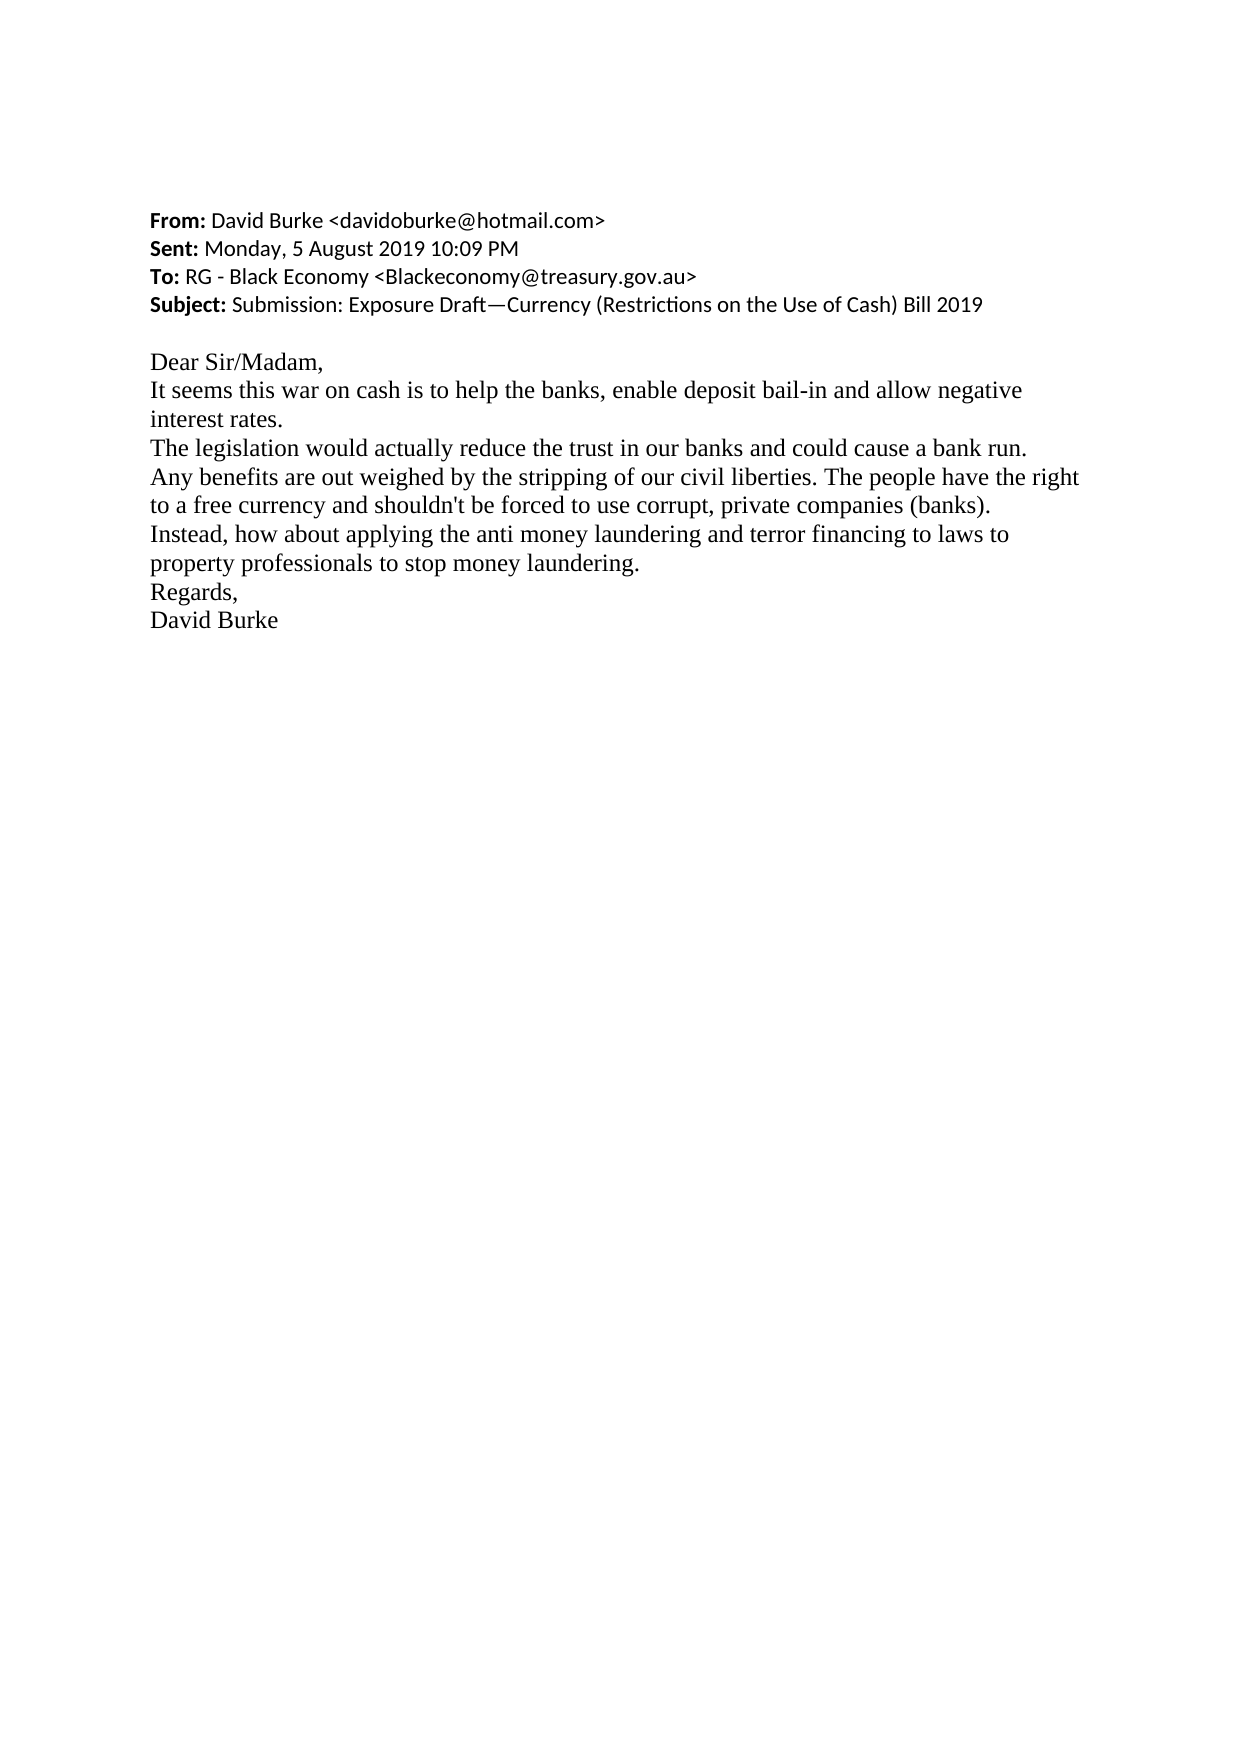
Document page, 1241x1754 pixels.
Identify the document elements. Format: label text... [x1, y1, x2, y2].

text It seems this war on cash is to help the banks, enable deposit bail-in and allow negative interest rates. [150, 376, 1090, 433]
text Regards, [150, 577, 1090, 606]
text Dear Sir/Madam, [150, 347, 1090, 376]
text The legislation would actually reduce the trust in our banks and could cause a bank run. [150, 433, 1090, 462]
text David Burke [150, 606, 1090, 634]
text From: David Burke <davidoburke@hotmail.com> Sent: Monday, 5 August 2019 10:09 PM To: RG - Black Economy <Blackeconomy@treasury.gov.au> Subject: Submission: Exposure Draft—Currency (Restrictions on the Use of Cash) Bill 2019 [150, 206, 1090, 318]
text Instead, how about applying the anti money laundering and terror financing to laws to property professionals to stop money laundering. [150, 519, 1090, 577]
text Any benefits are out weighed by the stripping of our civil liberties. The people have the right to a free currency and shouldn't be forced to use corrupt, private companies (banks). [150, 462, 1090, 519]
